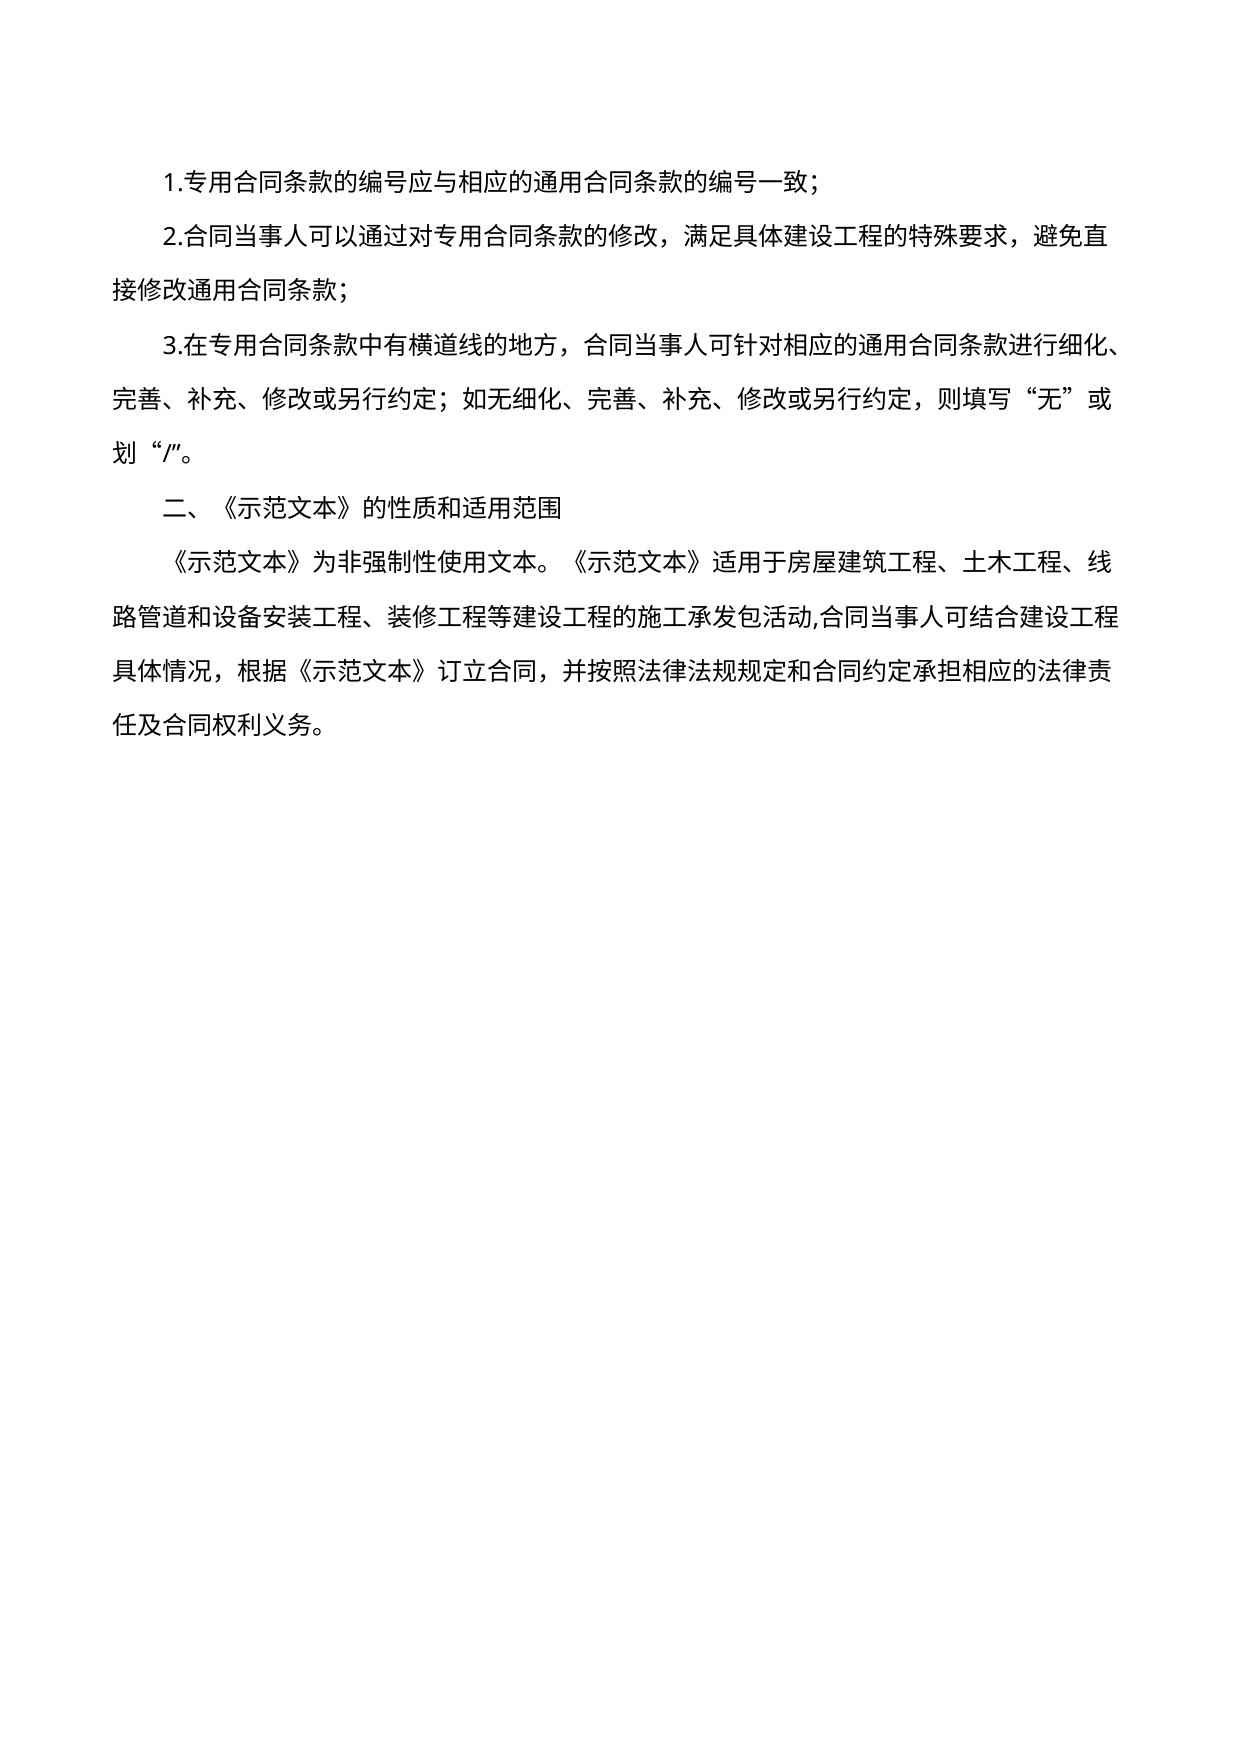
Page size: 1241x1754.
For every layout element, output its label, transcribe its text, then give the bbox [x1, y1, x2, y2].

text 1.专用合同条款的编号应与相应的通用合同条款的编号一致； [112, 162, 1125, 198]
text 3.在专用合同条款中有横道线的地方，合同当事人可针对相应的通用合同条款进行细化、完善、补充、修改或另行约定；如无细化、完善、补充、修改或另行约定，则填写“无”或划“/”。 [112, 325, 1128, 470]
text 二、《示范文本》的性质和适用范围 [112, 488, 1128, 524]
text 2.合同当事人可以通过对专用合同条款的修改，满足具体建设工程的特殊要求，避免直接修改通用合同条款； [112, 216, 1128, 307]
text 《示范文本》为非强制性使用文本。《示范文本》适用于房屋建筑工程、土木工程、线路管道和设备安装工程、装修工程等建设工程的施工承发包活动,合同当事人可结合建设工程具体情况，根据《示范文本》订立合同，并按照法律法规规定和合同约定承担相应的法律责任及合同权利义务。 [112, 543, 1128, 742]
